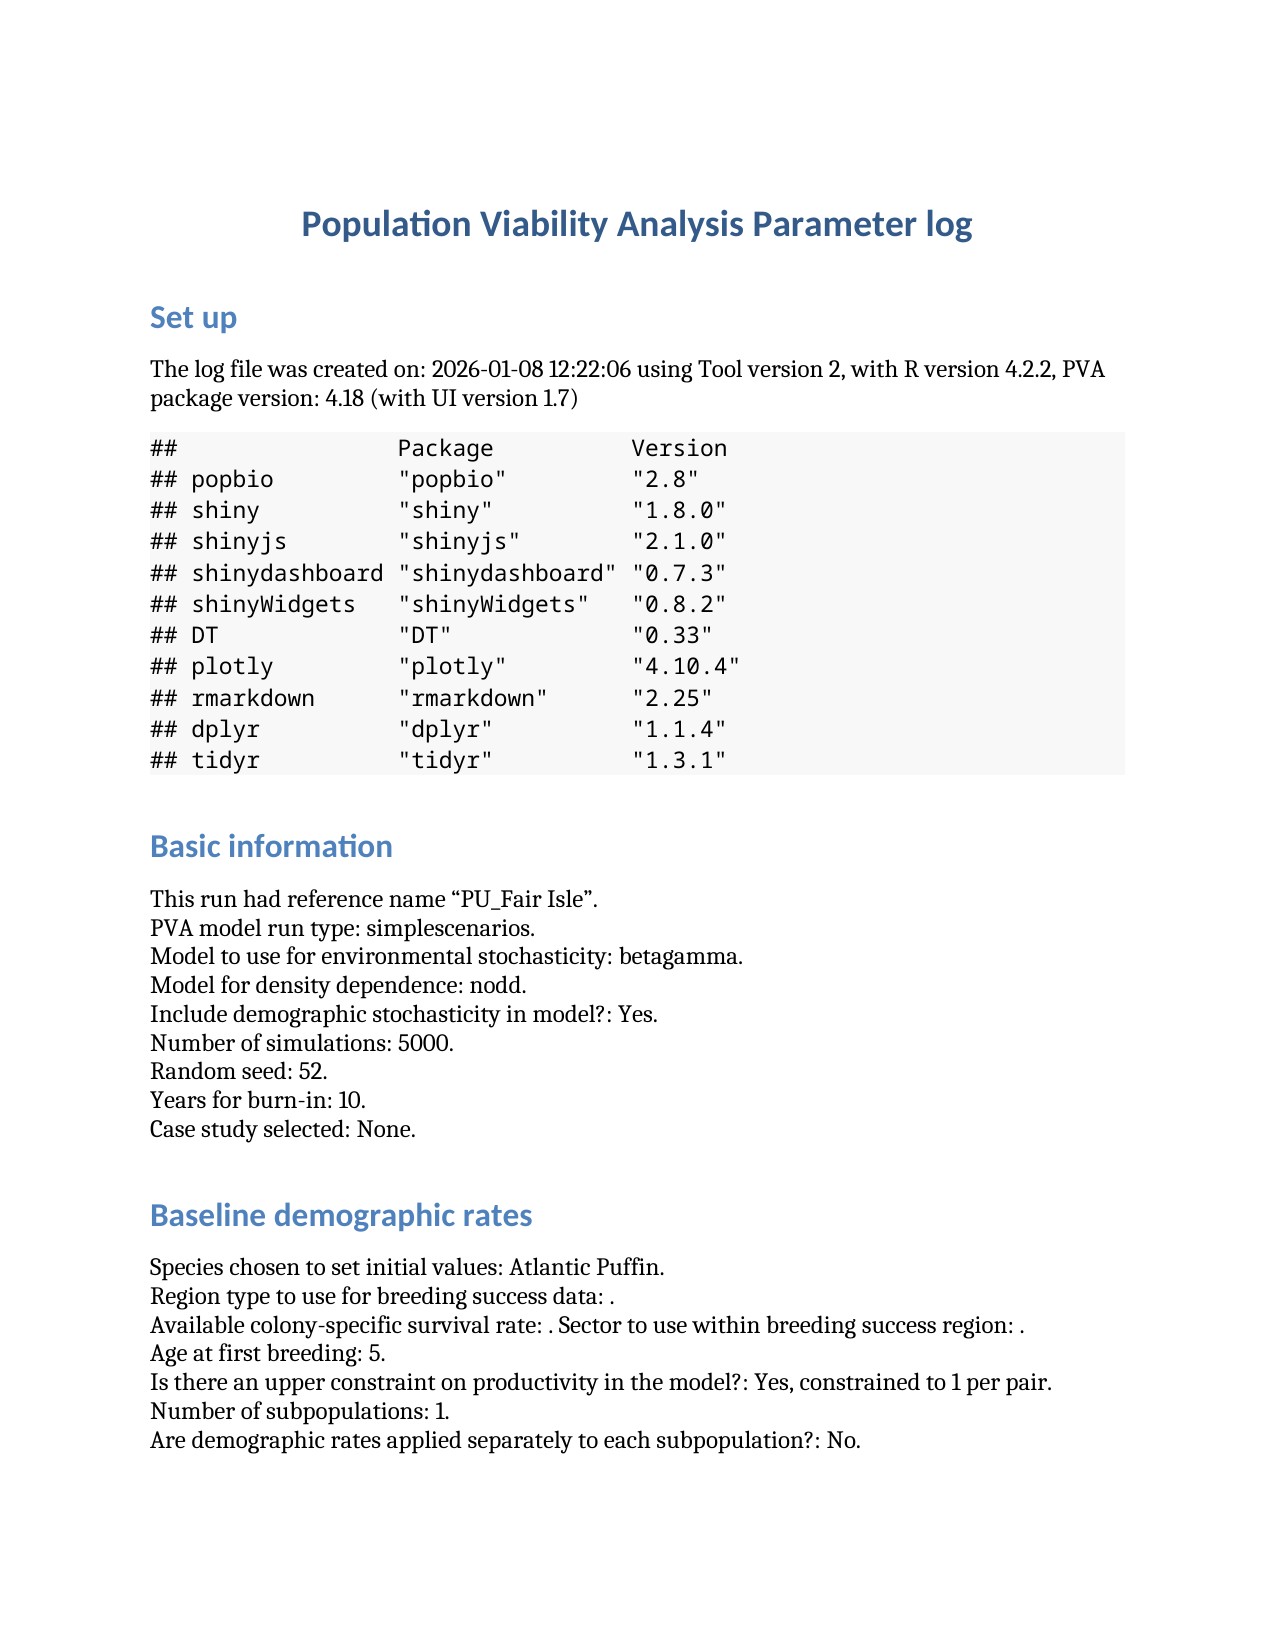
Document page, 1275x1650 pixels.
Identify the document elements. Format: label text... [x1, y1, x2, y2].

subtitle Set up [150, 296, 1125, 337]
subtitle Baseline demographic rates [150, 1193, 1125, 1234]
text ## Package Version ## popbio "popbio" "2.8" ## shiny "shiny" "1.8.0" ## shinyjs "shinyjs" "2.1.0" ## shinydashboard "shinydashboard" "0.7.3" ## shinyWidgets "shinyWidgets" "0.8.2" ## DT "DT" "0.33" ## plotly "plotly" "4.10.4" ## rmarkdown "rmarkdown" "2.25" ## dplyr "dplyr" "1.1.4" ## tidyr "tidyr" "1.3.1" [150, 432, 1125, 775]
text The log file was created on: 2026-01-08 12:22:06 using Tool version 2, with R version 4.2.2, PVA package version: 4.18 (with UI version 1.7) [150, 355, 1125, 413]
title Population Viability Analysis Parameter log [150, 200, 1125, 246]
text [150, 1253, 1125, 1454]
subtitle Basic information [150, 825, 1125, 866]
text This run had reference name “PU_Fair Isle”. PVA model run type: simplescenarios. Model to use for environmental stochasticity: betagamma. Model for density dependence: nodd. Include demographic stochasticity in model?: Yes. Number of simulations: 5000. Random seed: 52. Years for burn-in: 10. Case study selected: None. [150, 885, 1125, 1143]
